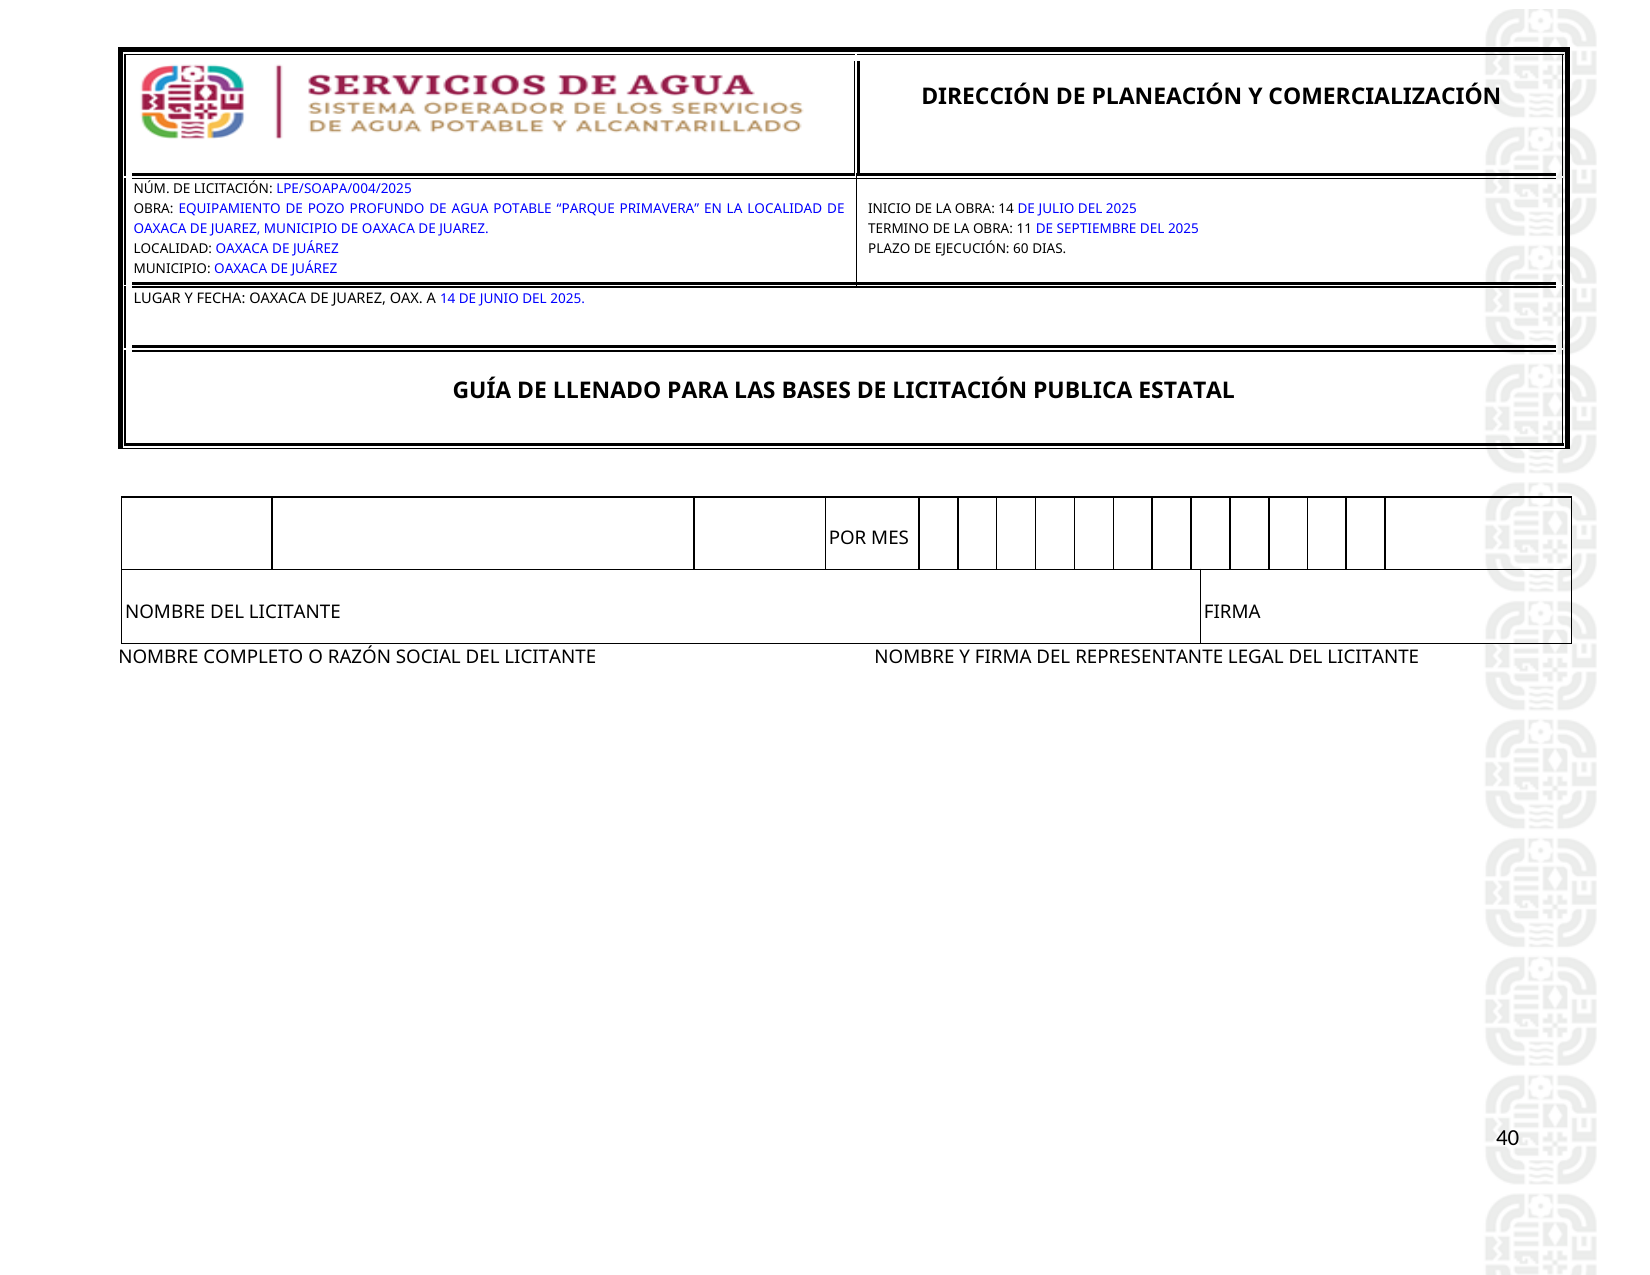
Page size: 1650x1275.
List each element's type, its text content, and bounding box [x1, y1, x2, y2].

table_cell [695, 498, 825, 568]
table_cell [122, 498, 271, 568]
table_cell [997, 498, 1035, 568]
picture [1470, 669, 1600, 1275]
picture [1470, 9, 1600, 644]
table_cell [1075, 498, 1113, 568]
table_cell [1231, 498, 1268, 568]
table_cell [1347, 498, 1384, 568]
text NOMBRE COMPLETO O RAZÓN SOCIAL DEL LICITANTE NOMBRE Y FIRMA DEL REPRESENTANTE LEGAL DEL LICITANTE [118, 644, 1624, 669]
table_cell [273, 498, 693, 568]
table_cell POR MES [826, 498, 918, 568]
table_cell [1270, 498, 1307, 568]
table_cell [959, 498, 996, 568]
table_cell [1153, 498, 1190, 568]
picture [1470, 52, 1565, 448]
picture [1470, 90, 1477, 101]
table_cell [1192, 498, 1229, 568]
table_cell [920, 498, 957, 568]
table_cell [1036, 498, 1074, 568]
table_cell [1114, 498, 1151, 568]
table_cell [1386, 498, 1571, 568]
table_cell [1308, 498, 1345, 568]
table_cell NOMBRE DEL LICITANTE [122, 570, 1200, 643]
table_cell FIRMA [1201, 570, 1571, 643]
picture [137, 57, 811, 151]
